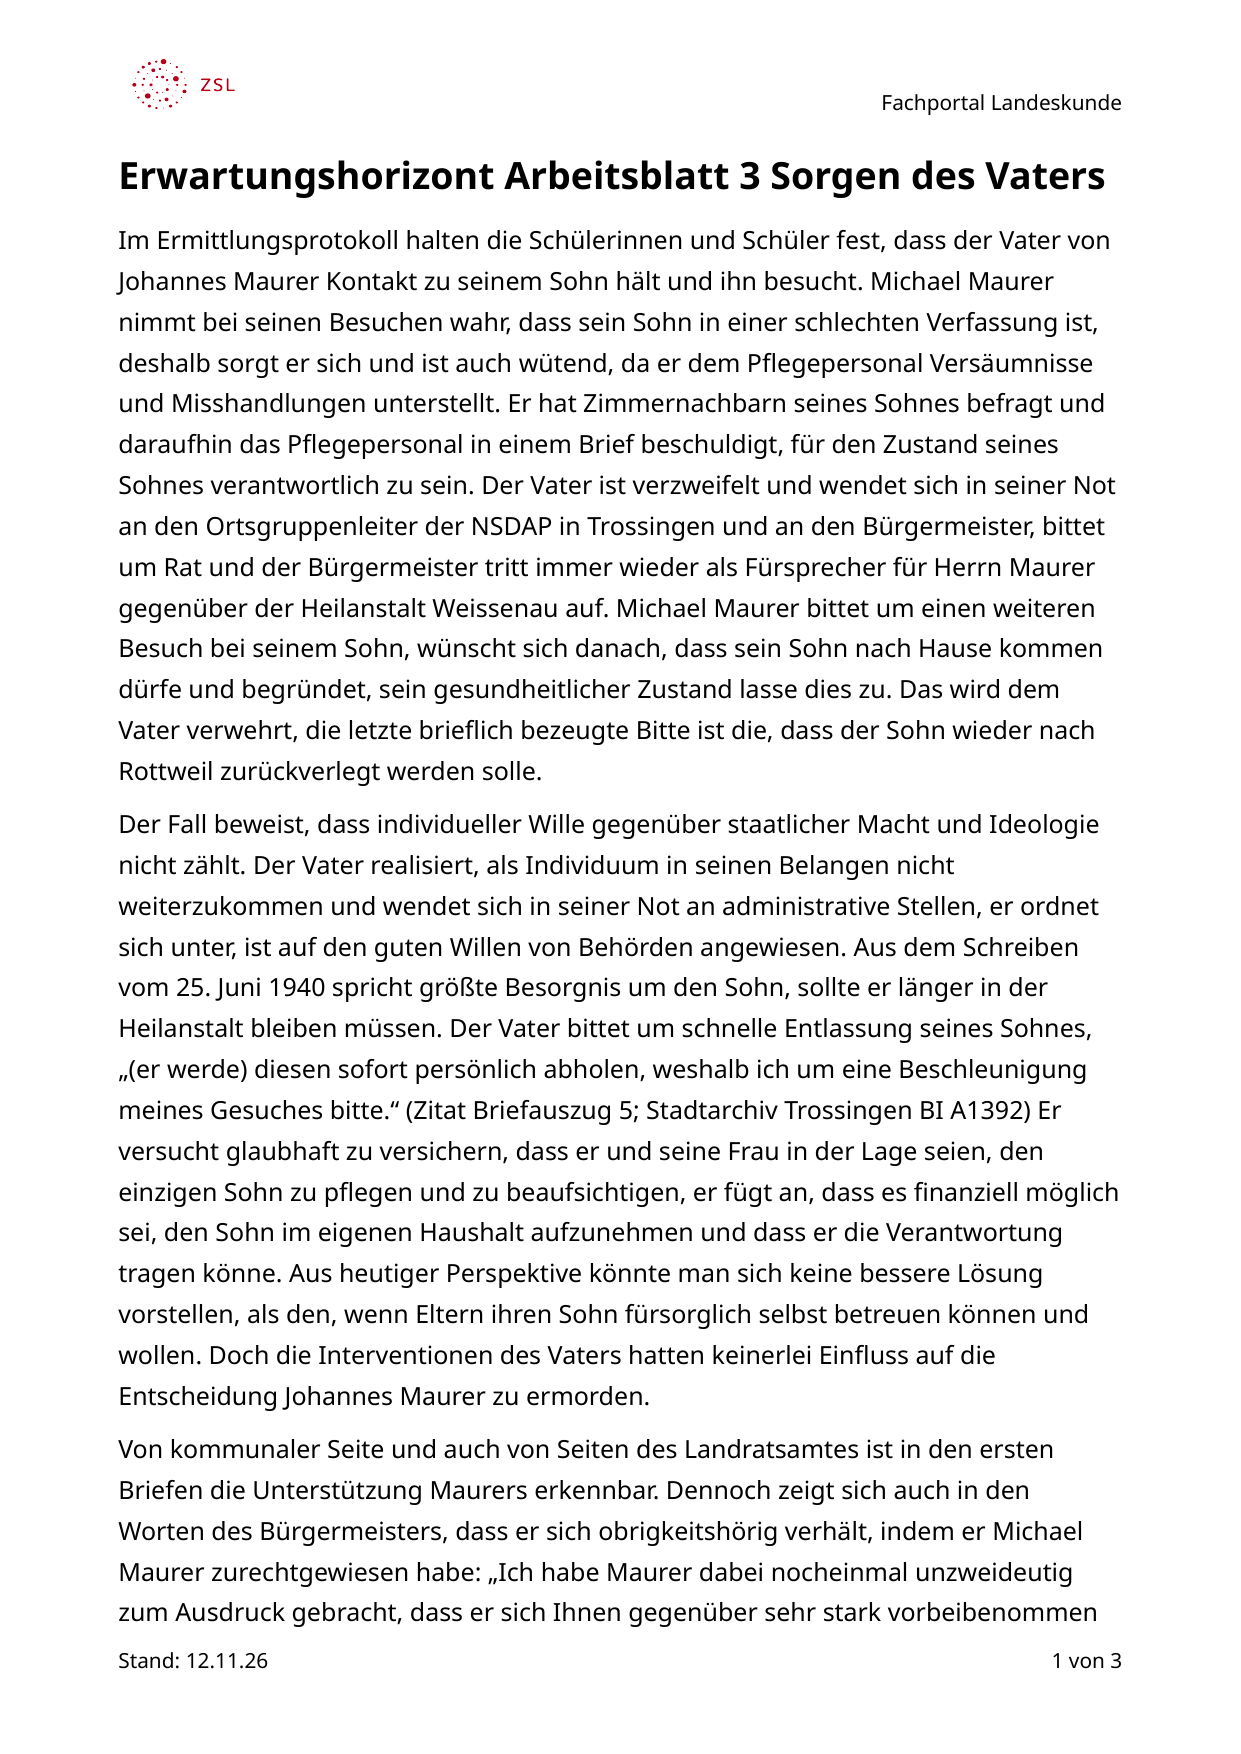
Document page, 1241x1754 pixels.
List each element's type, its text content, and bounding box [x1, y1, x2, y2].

text Der Fall beweist, dass individueller Wille gegenüber staatlicher Macht und Ideologie nicht zählt. Der Vater realisiert, als Individuum in seinen Belangen nicht weiterzukommen und wendet sich in seiner Not an administrative Stellen, er ordnet sich unter, ist auf den guten Willen von Behörden angewiesen. Aus dem Schreiben vom 25. Juni 1940 spricht größte Besorgnis um den Sohn, sollte er länger in der Heilanstalt bleiben müssen. Der Vater bittet um schnelle Entlassung seines Sohnes, „(er werde) diesen sofort persönlich abholen, weshalb ich um eine Beschleunigung meines Gesuches bitte.“ (Zitat Briefauszug 5; Stadtarchiv Trossingen BI A1392) Er versucht glaubhaft zu versichern, dass er und seine Frau in der Lage seien, den einzigen Sohn zu pflegen und zu beaufsichtigen, er fügt an, dass es finanziell möglich sei, den Sohn im eigenen Haushalt aufzunehmen und dass er die Verantwortung tragen könne. Aus heutiger Perspektive könnte man sich keine bessere Lösung vorstellen, als den, wenn Eltern ihren Sohn fürsorglich selbst betreuen können und wollen. Doch die Interventionen des Vaters hatten keinerlei Einfluss auf die Entscheidung Johannes Maurer zu ermorden. [118, 807, 1122, 1412]
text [118, 1432, 1122, 1629]
picture [118, 46, 248, 122]
text Im Ermittlungsprotokoll halten die Schülerinnen und Schüler fest, dass der Vater von Johannes Maurer Kontakt zu seinem Sohn hält und ihn besucht. Michael Maurer nimmt bei seinen Besuchen wahr, dass sein Sohn in einer schlechten Verfassung ist, deshalb sorgt er sich und ist auch wütend, da er dem Pflegepersonal Versäumnisse und Misshandlungen unterstellt. Er hat Zimmernachbarn seines Sohnes befragt und daraufhin das Pflegepersonal in einem Brief beschuldigt, für den Zustand seines Sohnes verantwortlich zu sein. Der Vater ist verzweifelt und wendet sich in seiner Not an den Ortsgruppenleiter der NSDAP in Trossingen und an den Bürgermeister, bittet um Rat und der Bürgermeister tritt immer wieder als Fürsprecher für Herrn Maurer gegenüber der Heilanstalt Weissenau auf. Michael Maurer bittet um einen weiteren Besuch bei seinem Sohn, wünscht sich danach, dass sein Sohn nach Hause kommen dürfe und begründet, sein gesundheitlicher Zustand lasse dies zu. Das wird dem Vater verwehrt, die letzte brieflich bezeugte Bitte ist die, dass der Sohn wieder nach Rottweil zurückverlegt werden solle. [118, 223, 1122, 788]
subtitle Erwartungshorizont Arbeitsblatt 3 Sorgen des Vaters [118, 149, 1122, 200]
